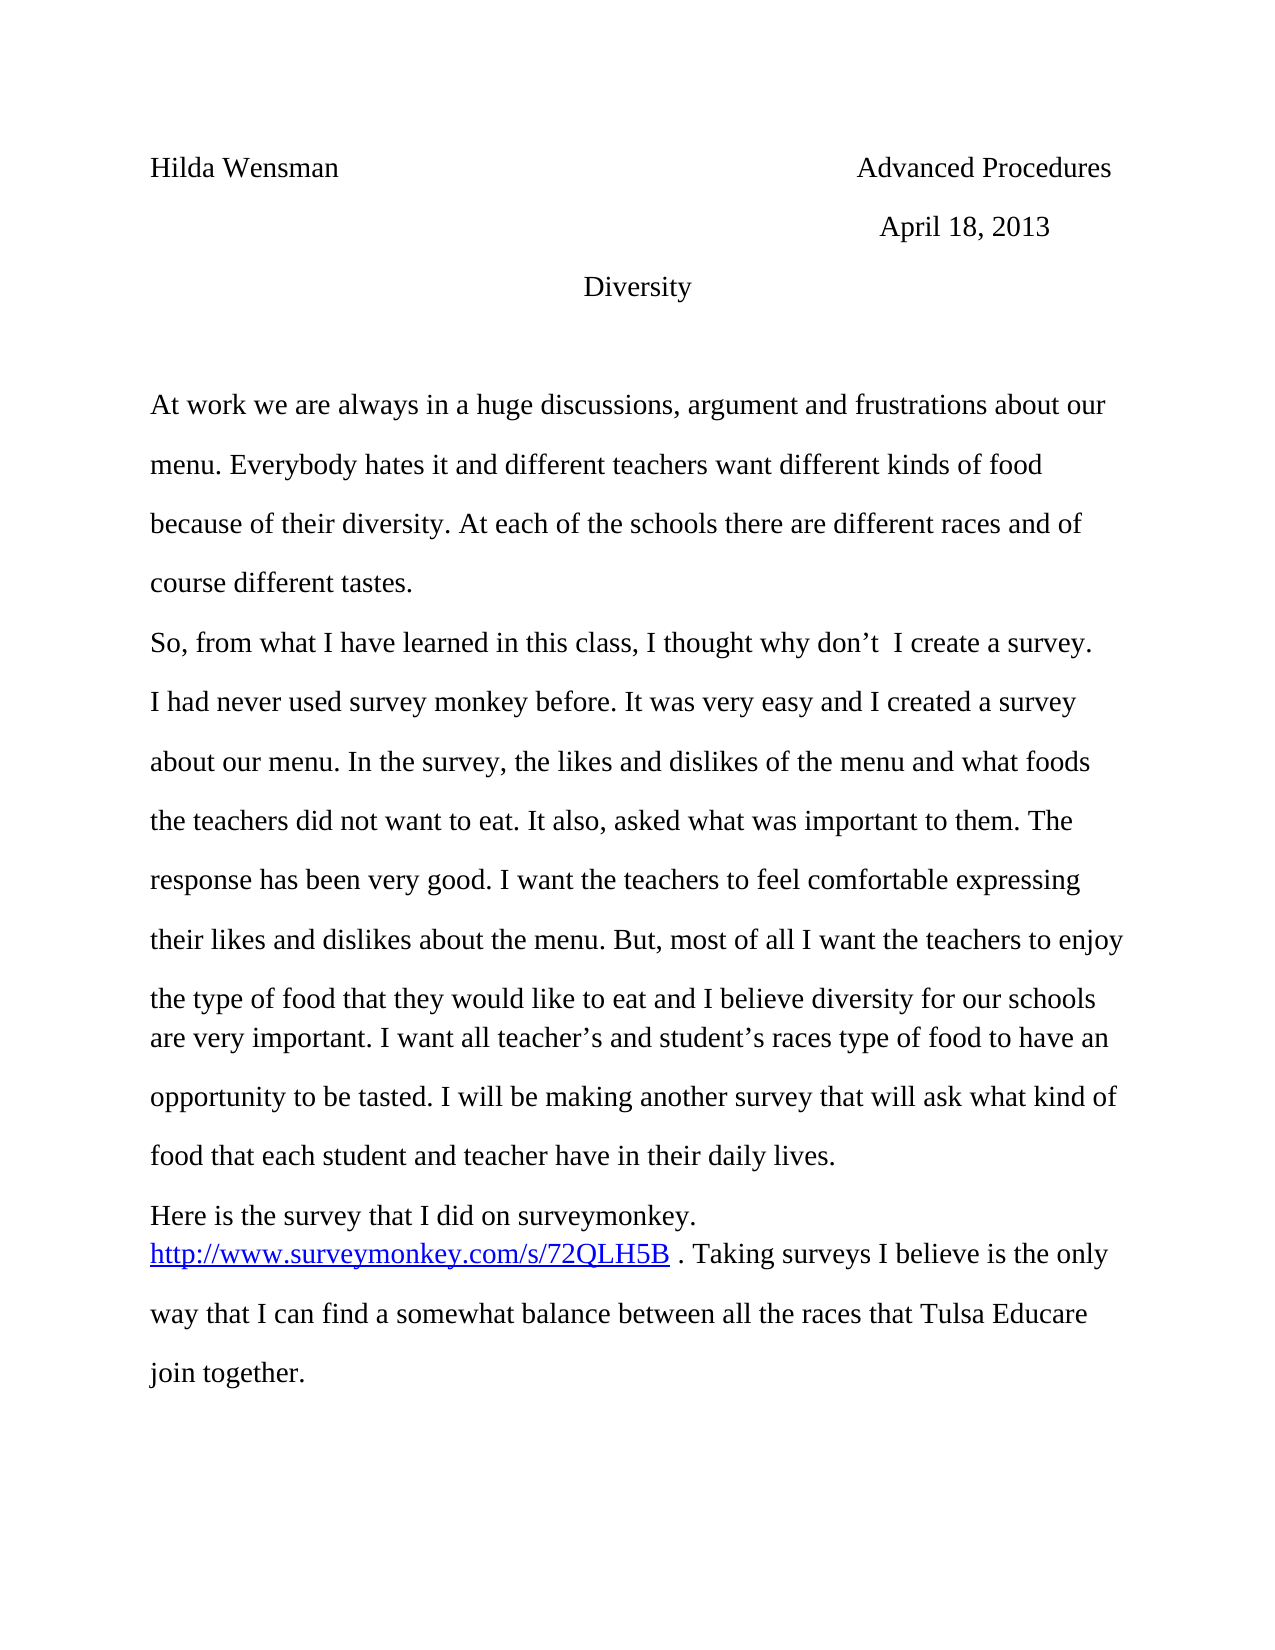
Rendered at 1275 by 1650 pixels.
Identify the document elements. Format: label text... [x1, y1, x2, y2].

text menu. Everybody hates it and different teachers want different kinds of food [150, 447, 1125, 480]
text I had never used survey monkey before. It was very easy and I created a survey [150, 684, 1125, 718]
text Here is the survey that I did on surveymonkey. http://www.surveymonkey.com/s/72QLH5B . Taking surveys I believe is the only [150, 1198, 1125, 1270]
text join together. [150, 1355, 1125, 1389]
text So, from what I have learned in this class, I thought why don’t I create a survey. [150, 625, 1125, 658]
text opportunity to be tasted. I will be making another survey that will ask what kind of [150, 1079, 1125, 1113]
text way that I can find a somewhat balance between all the races that Tulsa Educare [150, 1296, 1125, 1329]
text because of their diversity. At each of the schools there are different races and of [150, 506, 1125, 540]
text the teachers did not want to eat. It also, asked what was important to them. The [150, 803, 1125, 837]
text Diversity [150, 269, 1125, 302]
text April 18, 2013 [150, 209, 1125, 243]
text about our menu. In the survey, the likes and dislikes of the menu and what foods [150, 744, 1125, 777]
text the type of food that they would like to eat and I believe diversity for our schools are very important. I want all teacher’s and student’s races type of food to have an [150, 981, 1125, 1053]
text At work we are always in a huge discussions, argument and frustrations about our [150, 387, 1125, 421]
text food that each student and teacher have in their daily lives. [150, 1138, 1125, 1172]
text course different tastes. [150, 566, 1125, 599]
text their likes and dislikes about the menu. But, most of all I want the teachers to enjoy [150, 922, 1125, 955]
text Hilda Wensman Advanced Procedures [150, 150, 1125, 183]
text response has been very good. I want the teachers to feel comfortable expressing [150, 862, 1125, 896]
